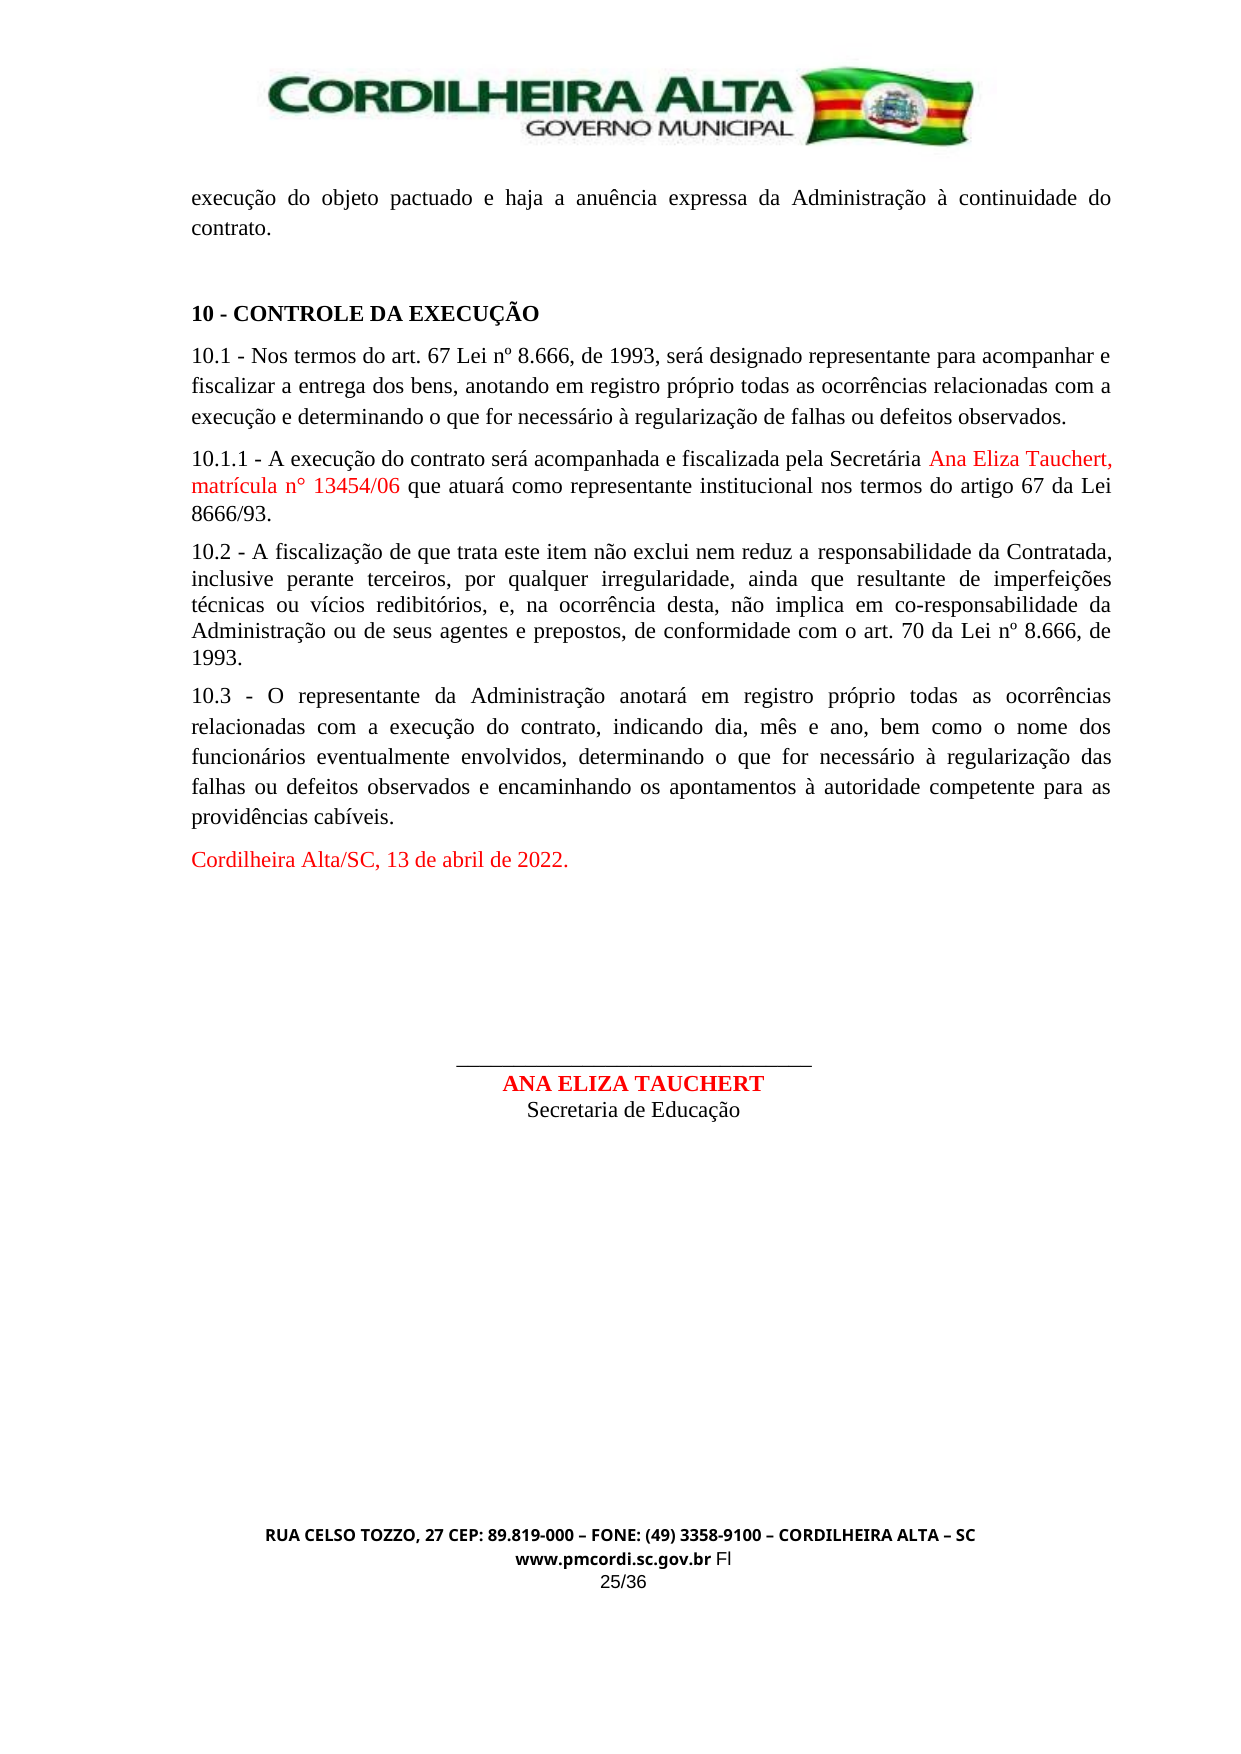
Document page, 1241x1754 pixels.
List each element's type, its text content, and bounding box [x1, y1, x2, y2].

text _______________________________ [147, 1043, 1121, 1069]
text 10 - CONTROLE DA EXECUÇÃO [191, 299, 1125, 326]
text 10.3 - O representante da Administração anotará em registro próprio todas as ocorrências relacionadas com a execução do contrato, indicando dia, mês e ano, bem como o nome dos funcionários eventualmente envolvidos, determinando o que for necessário à regularização das falhas ou defeitos observados e encaminhando os apontamentos à autoridade competente para as providências cabíveis. [191, 682, 1113, 830]
text 10.1.1 - A execução do contrato será acompanhada e fiscalizada pela Secretária Ana Eliza Tauchert, matrícula n° 13454/06 que atuará como representante institucional nos termos do artigo 67 da Lei 8666/93. [191, 445, 1113, 526]
picture [245, 43, 997, 171]
text ANA ELIZA TAUCHERT [146, 1069, 1121, 1096]
text Secretaria de Educação [146, 1096, 1121, 1122]
text Cordilheira Alta/SC, 13 de abril de 2022. [191, 846, 1113, 872]
text 10.2 - A fiscalização de que trata este item não exclui nem reduz a responsabilidade da Contratada, inclusive perante terceiros, por qualquer irregularidade, ainda que resultante de imperfeições técnicas ou vícios redibitórios, e, na ocorrência desta, não implica em co-responsabilidade da Administração ou de seus agentes e prepostos, de conformidade com o art. 70 da Lei nº 8.666, de 1993. [191, 538, 1113, 670]
text 10.1 - Nos termos do art. 67 Lei nº 8.666, de 1993, será designado representante para acompanhar e fiscalizar a entrega dos bens, anotando em registro próprio todas as ocorrências relacionadas com a execução e determinando o que for necessário à regularização de falhas ou defeitos observados. [191, 342, 1113, 429]
